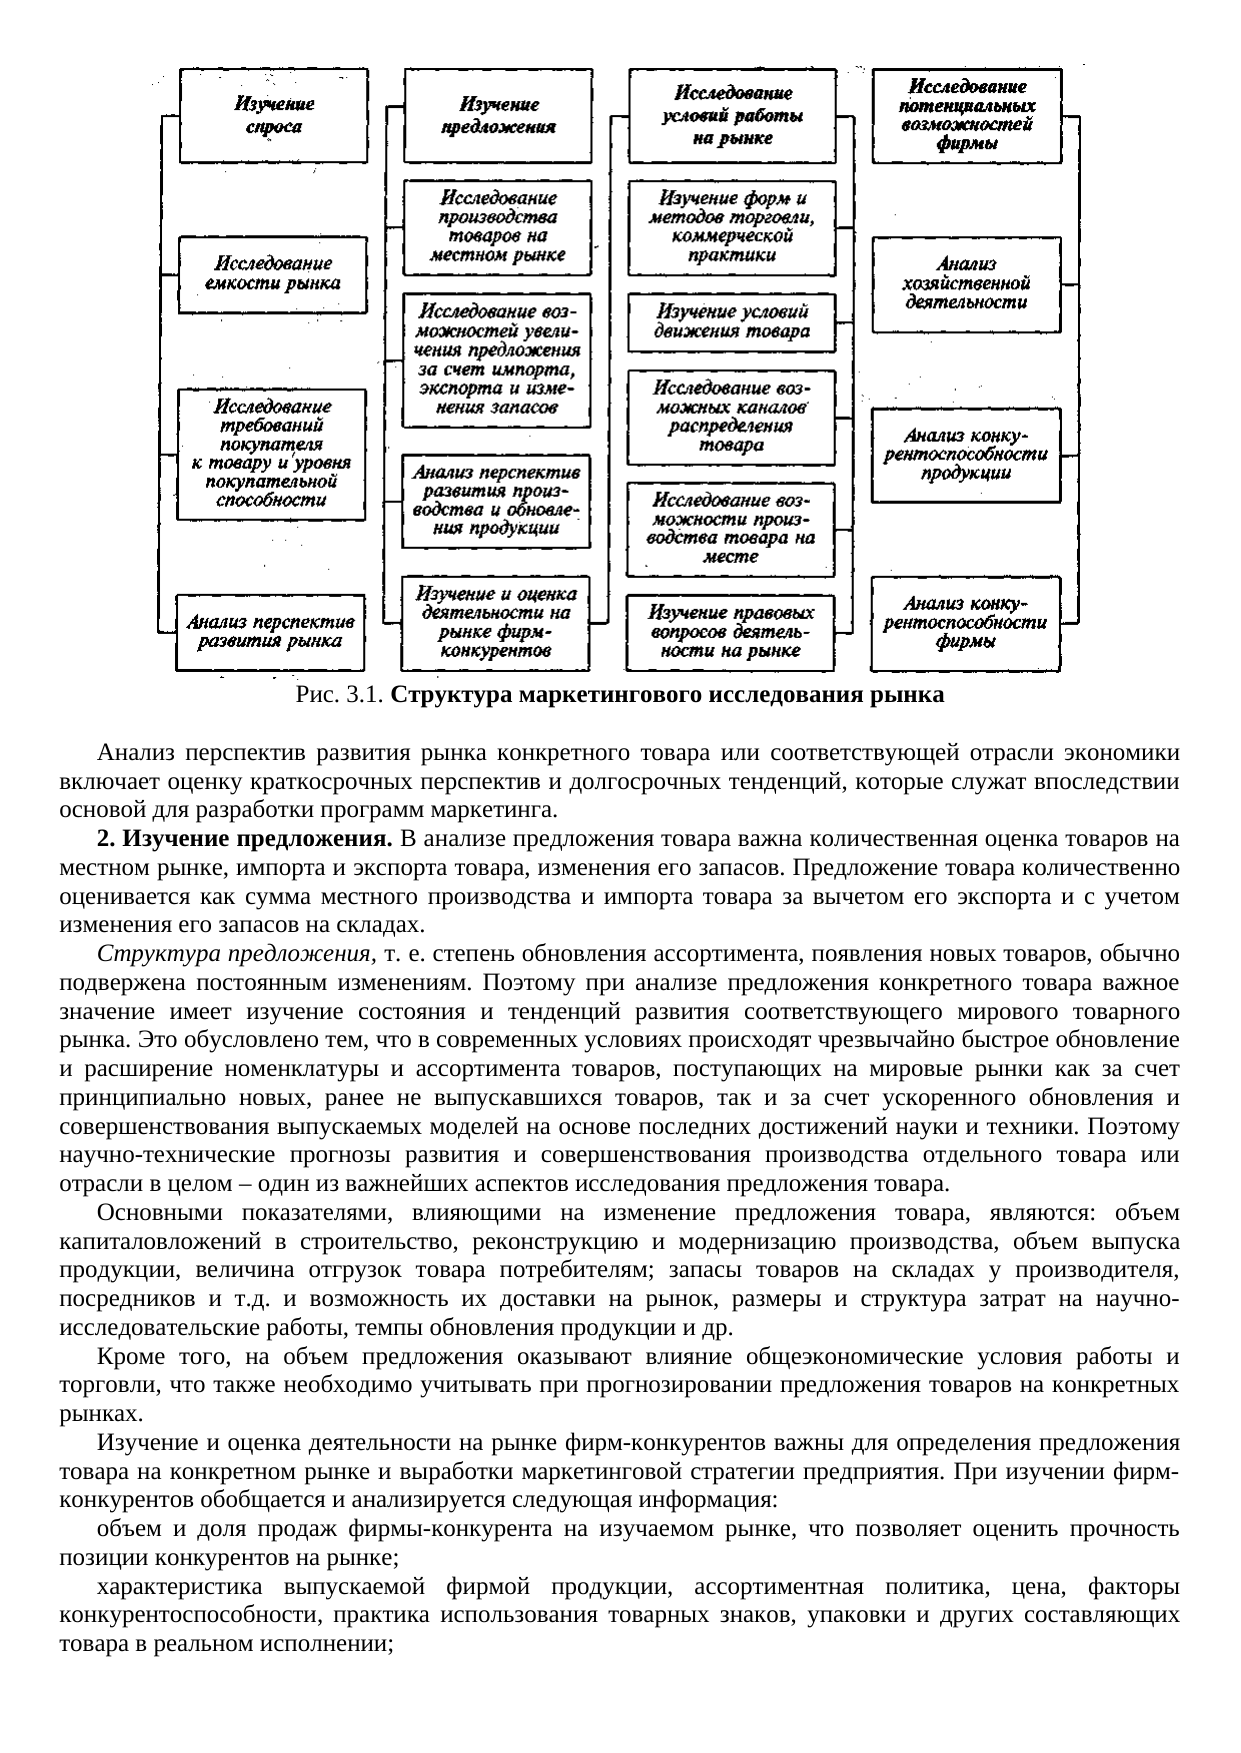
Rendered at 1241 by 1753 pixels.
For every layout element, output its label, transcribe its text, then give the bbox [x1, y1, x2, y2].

text Изучение и оценка деятельности на рынке фирм-конкурентов важны для определения предложения товара на конкретном рынке и выработки маркетинговой стратегии предприятия. При изучении фирм-конкурентов обобщается и анализируется следующая информация: [59, 1427, 1181, 1513]
text Анализ перспектив развития рынка конкретного товара или соответствующей отрасли экономики включает оценку краткосрочных перспектив и долгосрочных тенденций, которые служат впоследствии основой для разработки программ маркетинга. [59, 737, 1181, 823]
text объем и доля продаж фирмы-конкурента на изучаемом рынке, что позволяет оценить прочность позиции конкурентов на рынке; [59, 1513, 1181, 1571]
text Кроме того, на объем предложения оказывают влияние общеэкономические условия работы и торговли, что также необходимо учитывать при прогнозировании предложения товаров на конкретных рынках. [59, 1341, 1181, 1427]
picture [152, 58, 1088, 680]
text Основными показателями, влияющими на изменение предложения товара, являются: объем капиталовложений в строительство, реконструкцию и модернизацию производства, объем выпуска продукции, величина отгрузок товара потребителям; запасы товаров на складах у производителя, посредников и т.д. и возможность их доставки на рынок, размеры и структура затрат на научно-исследовательские работы, темпы обновления продукции и др. [59, 1197, 1181, 1341]
text 2. Изучение предложения. В анализе предложения товара важна количественная оценка товаров на местном рынке, импорта и экспорта товара, изменения его запасов. Предложение товара количественно оценивается как сумма местного производства и импорта товара за вычетом его экспорта и с учетом изменения его запасов на складах. [59, 823, 1181, 938]
text Рис. 3.1. Структура маркетингового исследования рынка [59, 679, 1181, 708]
text характеристика выпускаемой фирмой продукции, ассортиментная политика, цена, факторы конкурентоспособности, практика использования товарных знаков, упаковки и других составляющих товара в реальном исполнении; [59, 1571, 1181, 1657]
text Структура предложения, т. е. степень обновления ассортимента, появления новых товаров, обычно подвержена постоянным изменениям. Поэтому при анализе предложения конкретного товара важное значение имеет изучение состояния и тенденций развития соответствующего мирового товарного рынка. Это обусловлено тем, что в современных условиях происходят чрезвычайно быстрое обновление и расширение номенклатуры и ассортимента товаров, поступающих на мировые рынки как за счет принципиально новых, ранее не выпускавшихся товаров, так и за счет ускоренного обновления и совершенствования выпускаемых моделей на основе последних достижений науки и техники. Поэтому научно-технические прогнозы развития и совершенствования производства отдельного товара или отрасли в целом – один из важнейших аспектов исследования предложения товара. [59, 938, 1181, 1197]
